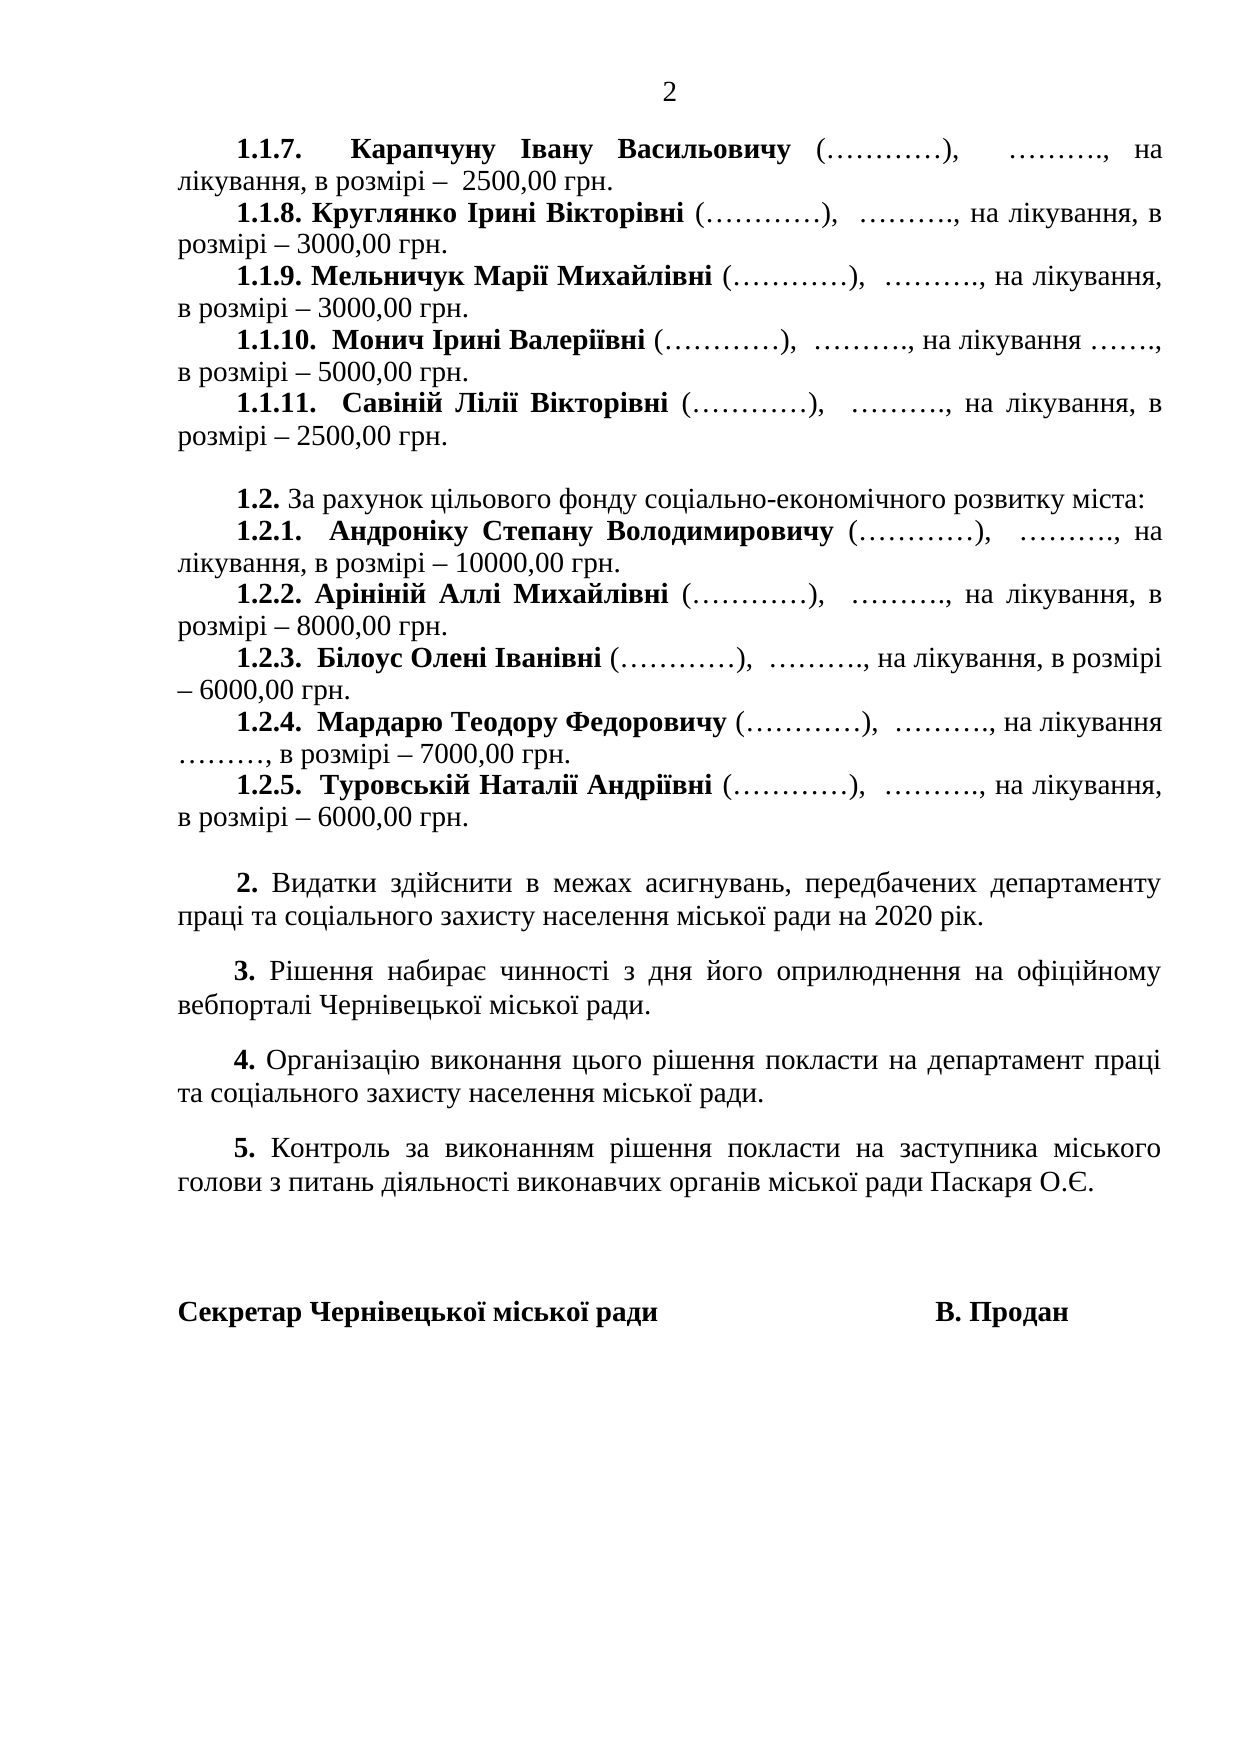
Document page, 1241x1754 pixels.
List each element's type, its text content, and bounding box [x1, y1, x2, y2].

text 5. Контроль за виконанням рішення покласти на заступника міського голови з питань діяльності виконавчих органів міської ради Паскаря О.Є. [177, 1131, 1162, 1198]
text 1.1.11. Савіній Лілії Вікторівні (…………), ………., на лікування, в розмірі – 2500,00 грн. [177, 387, 1162, 451]
text 1.2.2. Арініній Аллі Михайлівні (…………), ………., на лікування, в розмірі – 8000,00 грн. [177, 578, 1162, 642]
text Секретар Чернівецької міської ради В. Продан [177, 1294, 1162, 1327]
text 3. Рішення набирає чинності з дня його оприлюднення на офіційному вебпорталі Чернівецької міської ради. [177, 953, 1162, 1020]
text 1.1.10. Монич Ірині Валеріївні (…………), ………., на лікування ……., в розмірі – 5000,00 грн. [177, 324, 1162, 387]
text 2. Видатки здійснити в межах асигнувань, передбачених департаменту праці та соціального захисту населення міської ради на 2020 рік. [177, 865, 1162, 932]
text 1.2.1. Андроніку Степану Володимировичу (…………), ………., на лікування, в розмірі – 10000,00 грн. [177, 515, 1162, 578]
text 1.2.4. Мардарю Теодору Федоровичу (…………), ………., на лікування ………, в розмірі – 7000,00 грн. [177, 706, 1162, 769]
text 1.2.3. Білоус Олені Іванівні (…………), ………., на лікування, в розмірі – 6000,00 грн. [177, 642, 1162, 706]
text 1.2. За рахунок цільового фонду соціально-економічного розвитку міста: [177, 483, 1162, 515]
text 1.1.9. Мельничук Марії Михайлівні (…………), ………., на лікування, в розмірі – 3000,00 грн. [177, 260, 1162, 324]
text 1.2.5. Туровській Наталії Андріївні (…………), ………., на лікування, в розмірі – 6000,00 грн. [177, 769, 1162, 833]
text 4. Організацію виконання цього рішення покласти на департамент праці та соціального захисту населення міської ради. [177, 1042, 1162, 1109]
text 1.1.7. Карапчуну Івану Васильовичу (…………), ………., на лікування, в розмірі – 2500,00 грн. [177, 133, 1162, 197]
text 1.1.8. Круглянко Ірині Вікторівні (…………), ………., на лікування, в розмірі – 3000,00 грн. [177, 197, 1162, 260]
